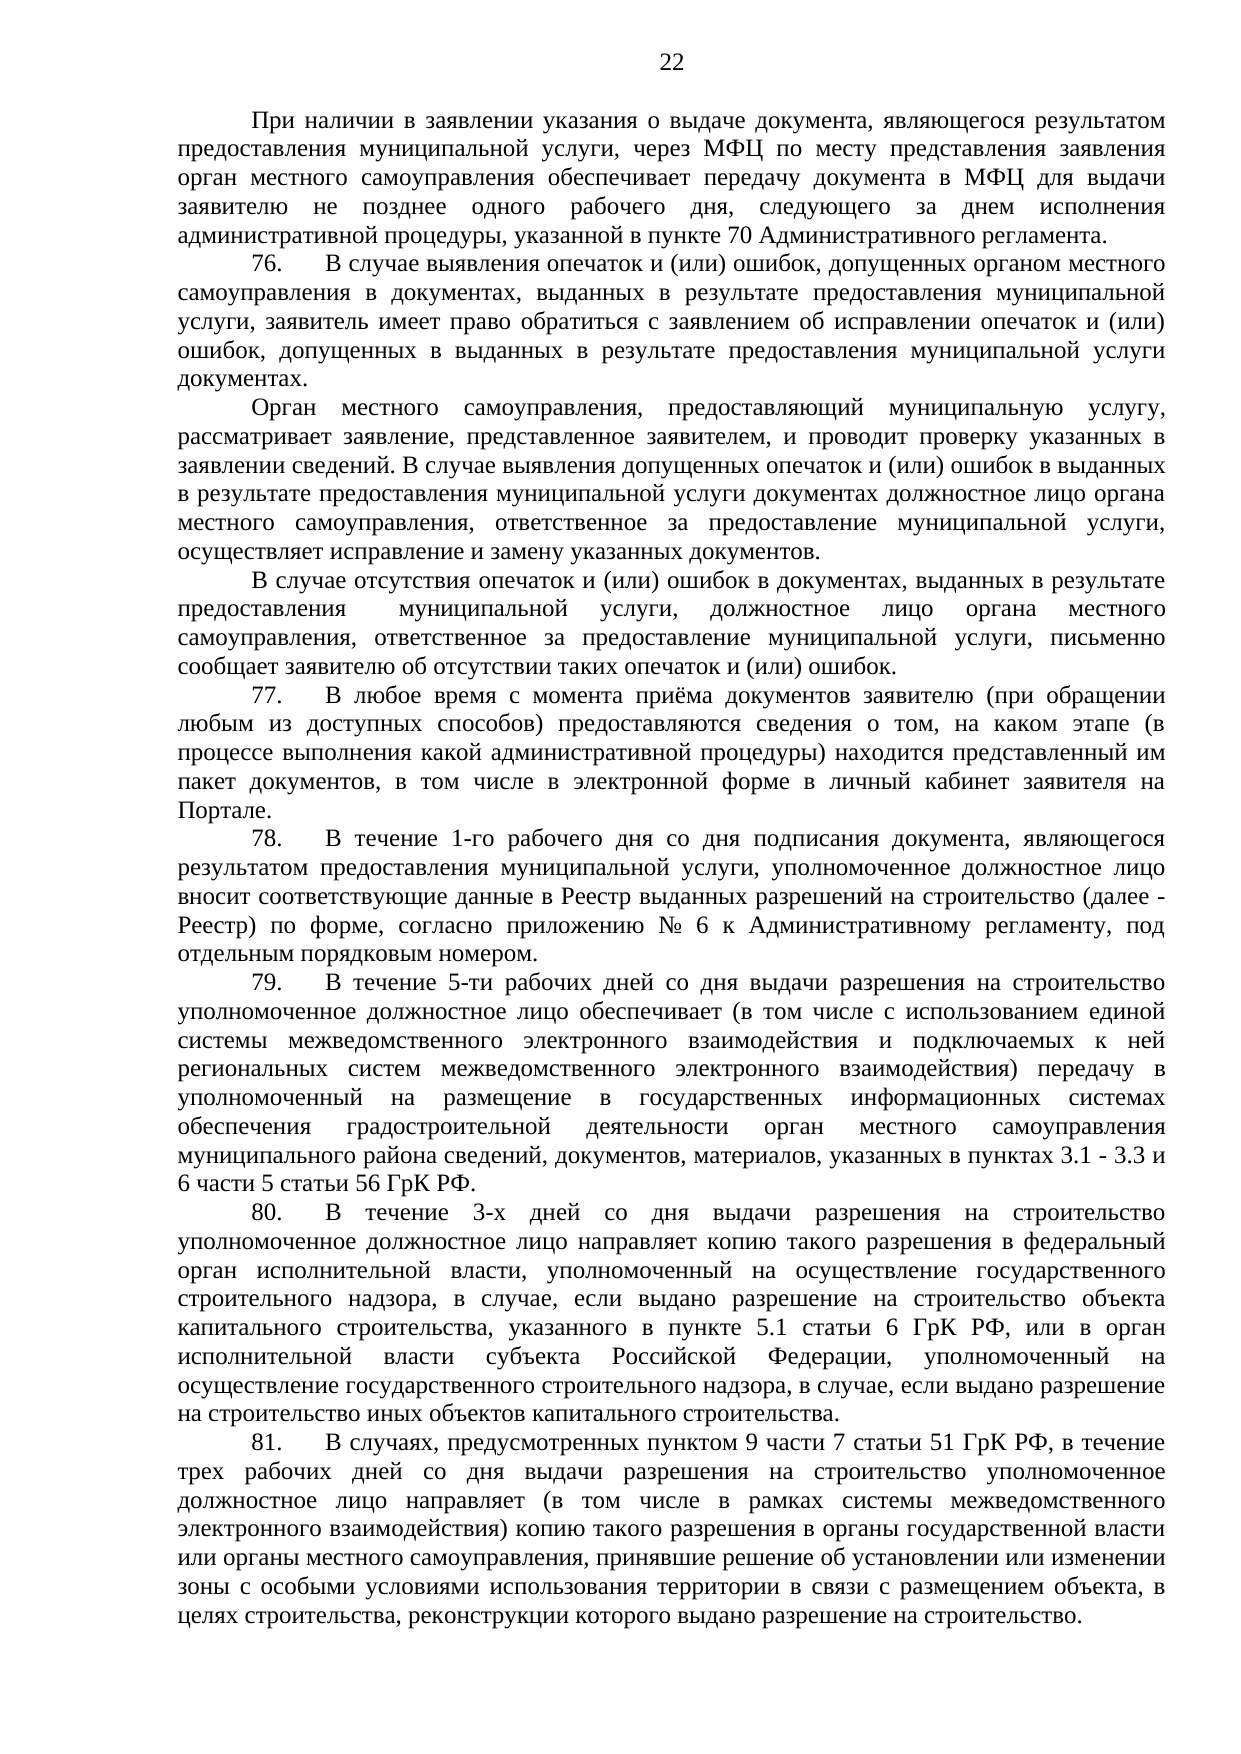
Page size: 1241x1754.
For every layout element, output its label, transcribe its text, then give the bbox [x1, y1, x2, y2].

text 80. В течение 3-х дней со дня выдачи разрешения на строительство уполномоченное должностное лицо направляет копию такого разрешения в федеральный орган исполнительной власти, уполномоченный на осуществление государственного строительного надзора, в случае, если выдано разрешение на строительство объекта капитального строительства, указанного в пункте 5.1 статьи 6 ГрК РФ, или в орган исполнительной власти субъекта Российской Федерации, уполномоченный на осуществление государственного строительного надзора, в случае, если выдано разрешение на строительство иных объектов капитального строительства. [177, 1197, 1166, 1427]
text При наличии в заявлении указания о выдаче документа, являющегося результатом предоставления муниципальной услуги, через МФЦ по месту представления заявления орган местного самоуправления обеспечивает передачу документа в МФЦ для выдачи заявителю не позднее одного рабочего дня, следующего за днем исполнения административной процедуры, указанной в пункте 70 Административного регламента. [177, 105, 1166, 248]
text 76. В случае выявления опечаток и (или) ошибок, допущенных органом местного самоуправления в документах, выданных в результате предоставления муниципальной услуги, заявитель имеет право обратиться с заявлением об исправлении опечаток и (или) ошибок, допущенных в выданных в результате предоставления муниципальной услуги документах. [177, 248, 1166, 392]
text Орган местного самоуправления, предоставляющий муниципальную услугу, рассматривает заявление, представленное заявителем, и проводит проверку указанных в заявлении сведений. В случае выявления допущенных опечаток и (или) ошибок в выданных в результате предоставления муниципальной услуги документах должностное лицо органа местного самоуправления, ответственное за предоставление муниципальной услуги, осуществляет исправление и замену указанных документов. [177, 392, 1166, 565]
text 79. В течение 5-ти рабочих дней со дня выдачи разрешения на строительство уполномоченное должностное лицо обеспечивает (в том числе с использованием единой системы межведомственного электронного взаимодействия и подключаемых к ней региональных систем межведомственного электронного взаимодействия) передачу в уполномоченный на размещение в государственных информационных системах обеспечения градостроительной деятельности орган местного самоуправления муниципального района сведений, документов, материалов, указанных в пунктах 3.1 - 3.3 и 6 части 5 статьи 56 ГрК РФ. [177, 967, 1166, 1197]
text 81. В случаях, предусмотренных пунктом 9 части 7 статьи 51 ГрК РФ, в течение трех рабочих дней со дня выдачи разрешения на строительство уполномоченное должностное лицо направляет (в том числе в рамках системы межведомственного электронного взаимодействия) копию такого разрешения в органы государственной власти или органы местного самоуправления, принявшие решение об установлении или изменении зоны с особыми условиями использования территории в связи с размещением объекта, в целях строительства, реконструкции которого выдано разрешение на строительство. [177, 1427, 1166, 1628]
text 77. В любое время с момента приёма документов заявителю (при обращении любым из доступных способов) предоставляются сведения о том, на каком этапе (в процессе выполнения какой административной процедуры) находится представленный им пакет документов, в том числе в электронной форме в личный кабинет заявителя на Портале. [177, 680, 1166, 823]
text В случае отсутствия опечаток и (или) ошибок в документах, выданных в результате предоставления муниципальной услуги, должностное лицо органа местного самоуправления, ответственное за предоставление муниципальной услуги, письменно сообщает заявителю об отсутствии таких опечаток и (или) ошибок. [177, 565, 1166, 680]
text 78. В течение 1-го рабочего дня со дня подписания документа, являющегося результатом предоставления муниципальной услуги, уполномоченное должностное лицо вносит соответствующие данные в Реестр выданных разрешений на строительство (далее - Реестр) по форме, согласно приложению № 6 к Административному регламенту, под отдельным порядковым номером. [177, 823, 1166, 967]
